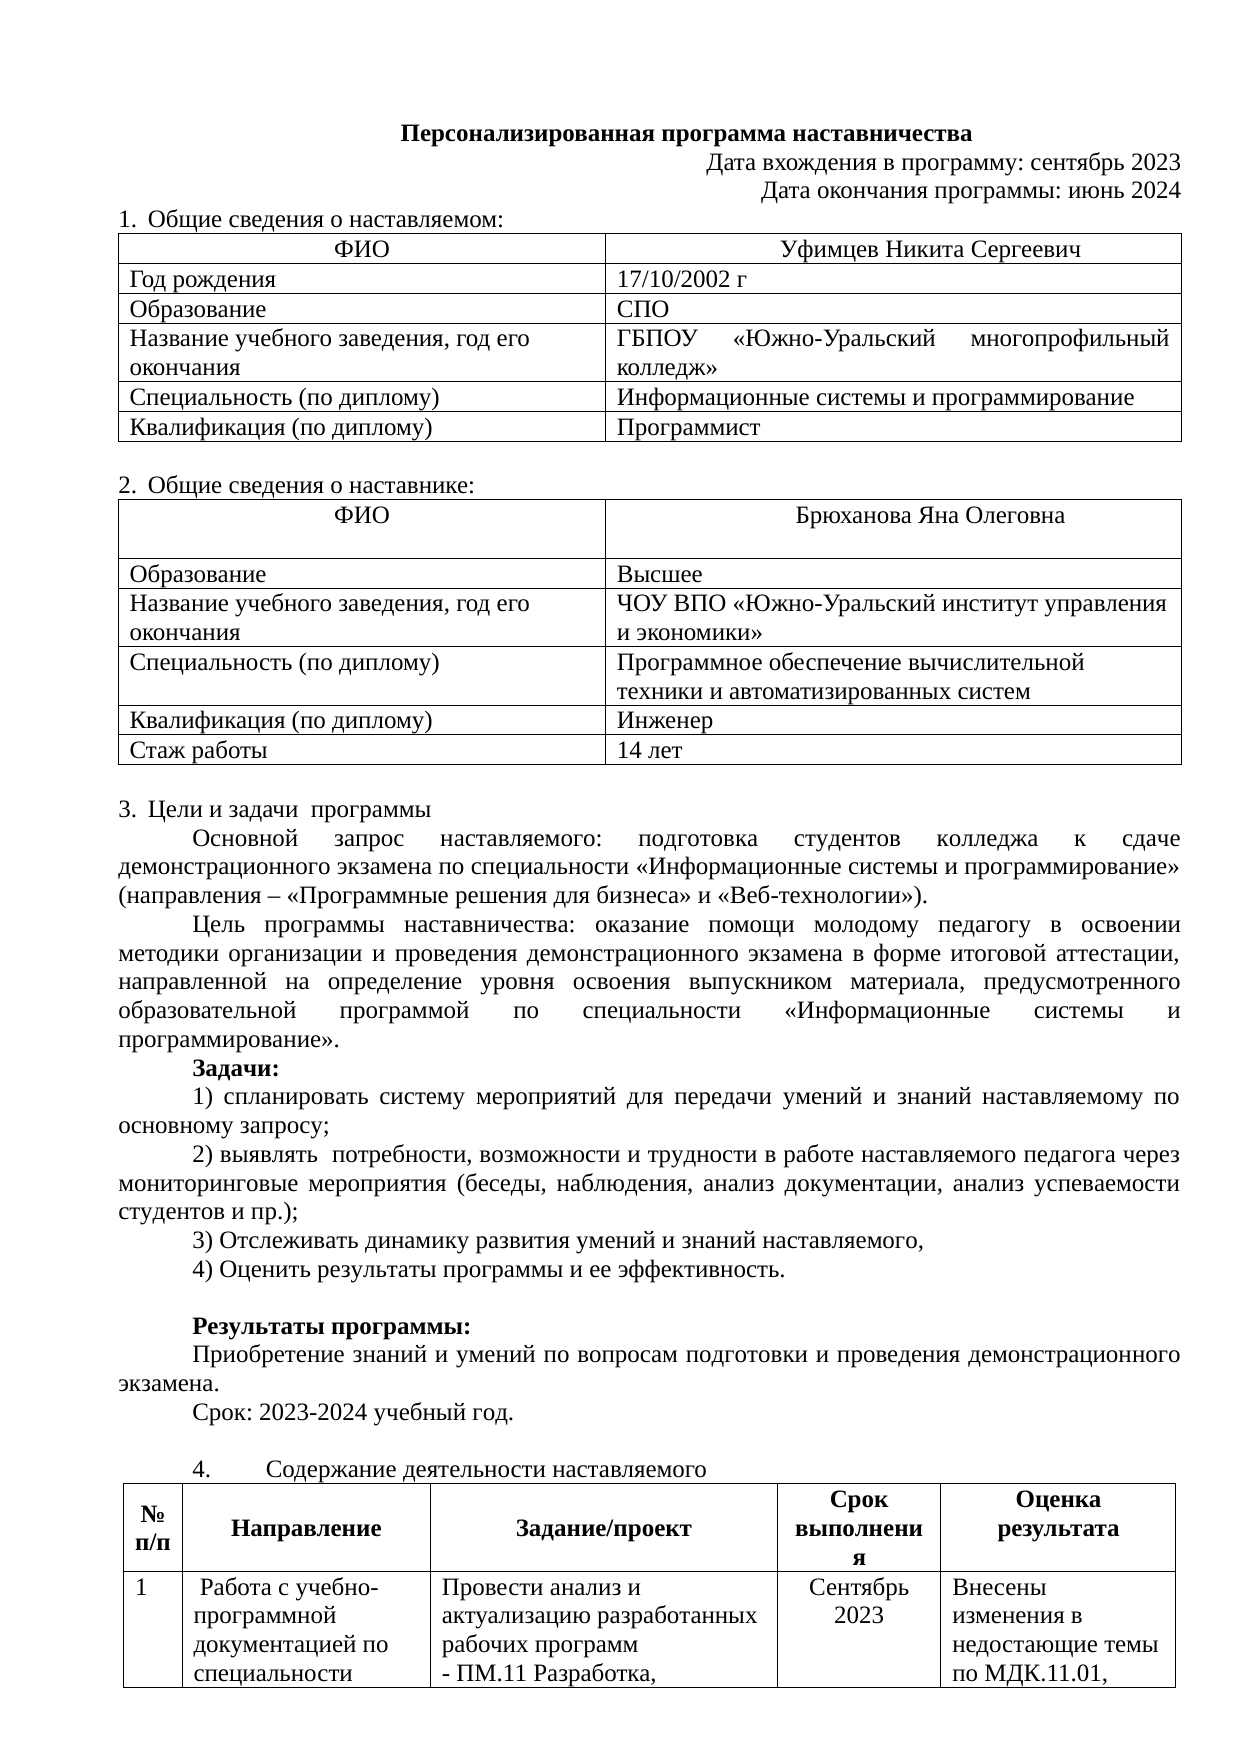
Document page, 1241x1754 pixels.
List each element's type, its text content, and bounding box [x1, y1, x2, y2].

text Персонализированная программа наставничества [118, 118, 1181, 147]
table_cell Образование [119, 294, 605, 322]
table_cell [183, 1572, 430, 1687]
table_cell Программное обеспечение вычислительной техники и автоматизированных систем [606, 647, 1181, 704]
table_cell ГБПОУ «Южно-Уральский многопрофильный колледж» [606, 324, 1181, 381]
text Задачи: [118, 1053, 1181, 1081]
table_cell Специальность (по диплому) [119, 647, 605, 704]
table_cell Квалификация (по диплому) [119, 412, 605, 441]
table_header ФИО [119, 234, 605, 263]
table_header Срок выполнения [778, 1484, 940, 1571]
table_cell Сентябрь 2023 [778, 1572, 940, 1687]
table_cell СПО [606, 294, 1181, 322]
text Результаты программы: [118, 1311, 1181, 1339]
table_cell ЧОУ ВПО «Южно-Уральский институт управления и экономики» [606, 589, 1181, 646]
text Приобретение знаний и умений по вопросам подготовки и проведения демонстрационного экзамена. [118, 1339, 1181, 1397]
text Дата вхождения в программу: сентябрь 2023 [118, 147, 1181, 176]
table_header ФИО [119, 500, 605, 558]
text Цель программы наставничества: оказание помощи молодому педагогу в освоении методики организации и проведения демонстрационного экзамена в форме итоговой аттестации, направленной на определение уровня освоения выпускником материала, предусмотренного образовательной программой по специальности «Информационные системы и программирование». [118, 909, 1181, 1053]
table_cell Программист [606, 412, 1181, 441]
table_cell Информационные системы и программирование [606, 382, 1181, 411]
text 2) выявлять потребности, возможности и трудности в работе наставляемого педагога через мониторинговые мероприятия (беседы, наблюдения, анализ документации, анализ успеваемости студентов и пр.); [118, 1139, 1181, 1225]
text 1) спланировать систему мероприятий для передачи умений и знаний наставляемому по основному запросу; [118, 1081, 1181, 1139]
table_header № п/п [124, 1484, 182, 1571]
table_header Брюханова Яна Олеговна [606, 500, 1181, 558]
table_cell Стаж работы [119, 735, 605, 764]
text Основной запрос наставляемого: подготовка студентов колледжа к сдаче демонстрационного экзамена по специальности «Информационные системы и программирование» (направления – «Программные решения для бизнеса» и «Веб-технологии»). [118, 823, 1181, 909]
table_cell 1 [124, 1572, 182, 1687]
list Общие сведения о наставляемом: [118, 204, 1181, 233]
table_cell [941, 1572, 1175, 1687]
table_cell Образование [119, 559, 605, 587]
list Общие сведения о наставнике: [118, 470, 1181, 499]
table_cell Квалификация (по диплому) [119, 706, 605, 734]
text 4) Оценить результаты программы и ее эффективность. [118, 1254, 1181, 1283]
table_cell Инженер [606, 706, 1181, 734]
table_header Уфимцев Никита Сергеевич [606, 234, 1181, 263]
table_header Оценка результата [941, 1484, 1175, 1571]
list Цели и задачи программы [118, 794, 1181, 823]
table_header Задание/проект [431, 1484, 777, 1571]
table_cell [431, 1572, 777, 1687]
list Содержание деятельности наставляемого [118, 1454, 1181, 1483]
text Срок: 2023-2024 учебный год. [118, 1397, 1181, 1426]
text 3) Отслеживать динамику развития умений и знаний наставляемого, [118, 1225, 1181, 1254]
table_cell Название учебного заведения, год его окончания [119, 324, 605, 381]
table_cell Название учебного заведения, год его окончания [119, 589, 605, 646]
table_cell 17/10/2002 г [606, 264, 1181, 293]
table_cell Высшее [606, 559, 1181, 587]
table_header Направление [183, 1484, 430, 1571]
table_cell 14 лет [606, 735, 1181, 764]
text Дата окончания программы: июнь 2024 [118, 176, 1181, 204]
table_cell Год рождения [119, 264, 605, 293]
table_cell Специальность (по диплому) [119, 382, 605, 411]
